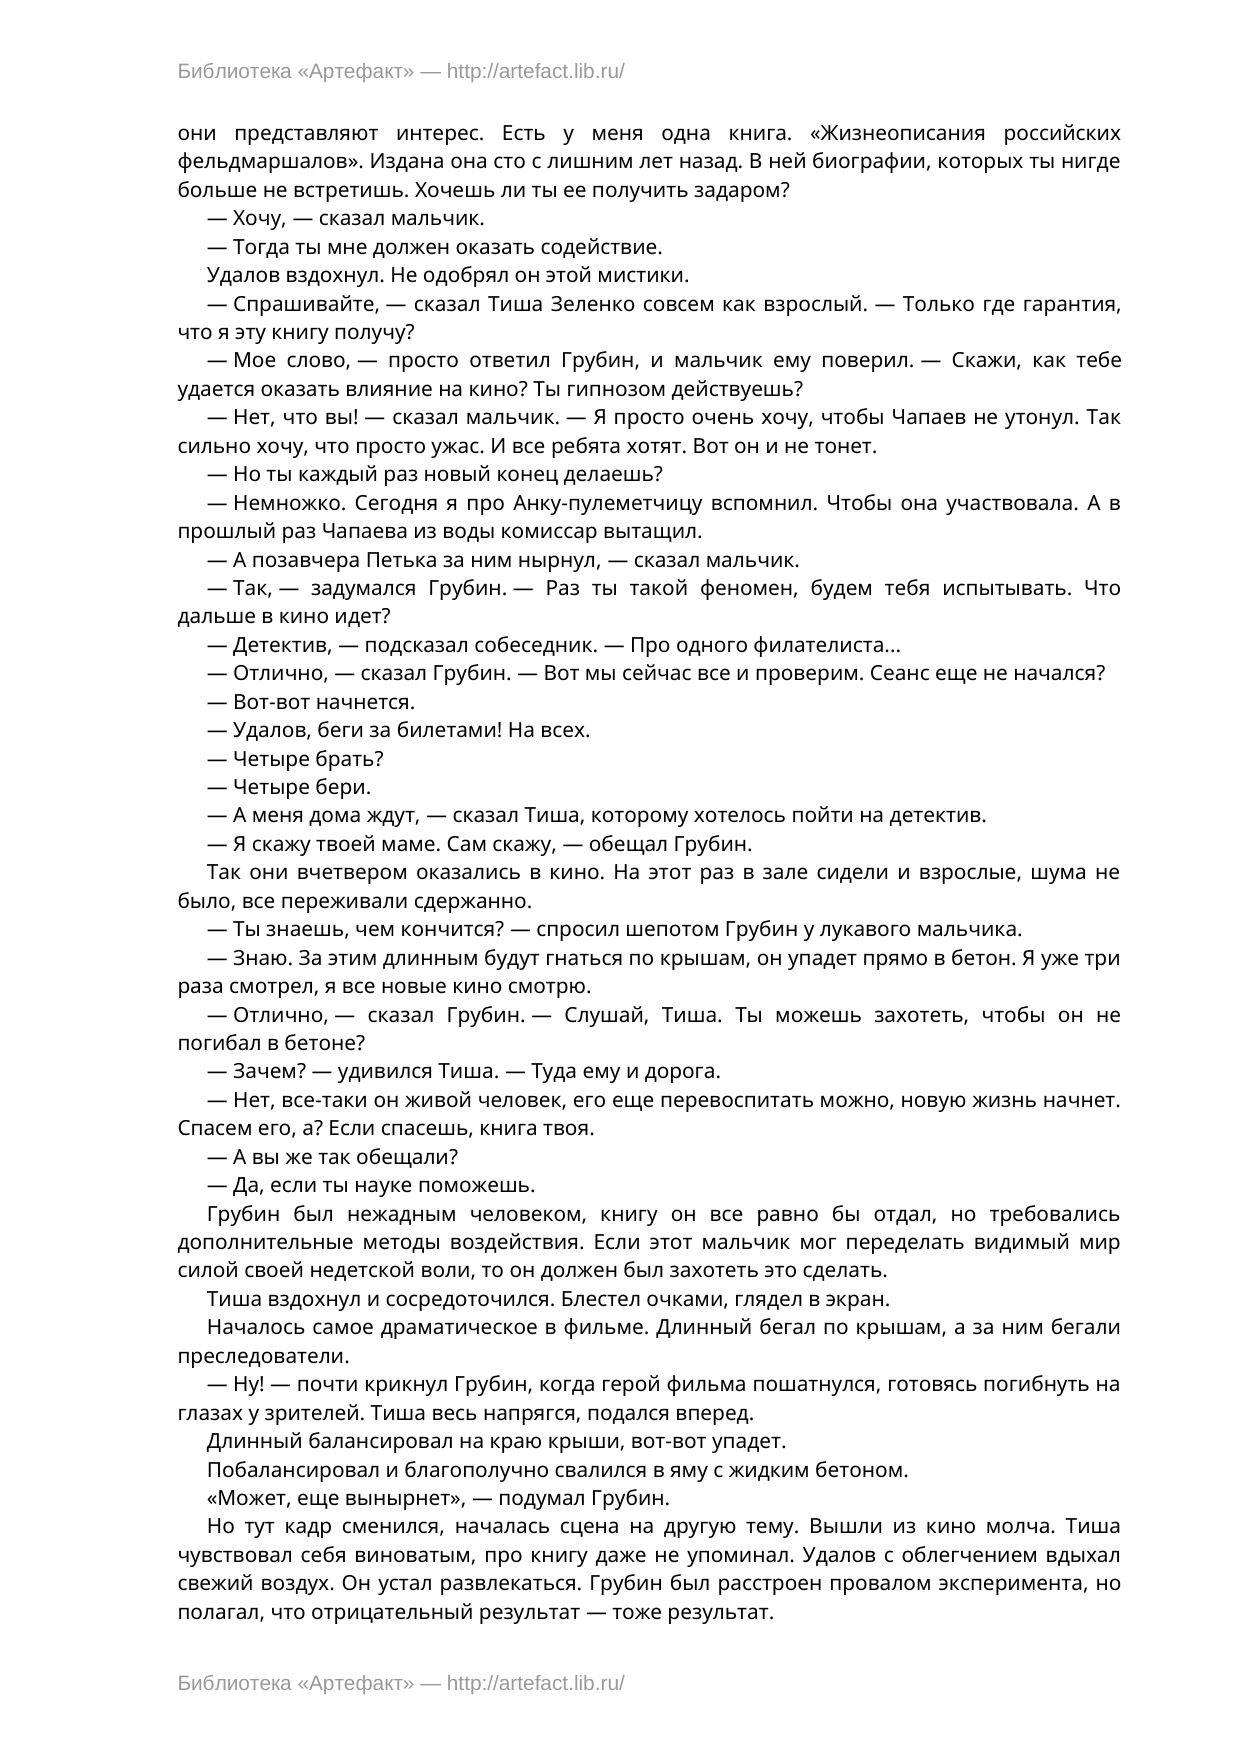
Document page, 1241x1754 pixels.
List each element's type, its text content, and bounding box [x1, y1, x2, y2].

text — Детектив, — подсказал собеседник. — Про одного филателиста... [177, 630, 1122, 658]
text — Но ты каждый раз новый конец делаешь? [177, 459, 1122, 488]
text — Ты знаешь, чем кончится? — спросил шепотом Грубин у лукавого мальчика. [177, 914, 1122, 943]
text — Тогда ты мне должен оказать содействие. [177, 232, 1122, 260]
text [177, 118, 1122, 203]
text Началось самое драматическое в фильме. Длинный бегал по крышам, а за ним бегали преследователи. [177, 1312, 1122, 1369]
text Длинный балансировал на краю крыши, вот-вот упадет. [177, 1426, 1122, 1455]
text — Спрашивайте, — сказал Тиша Зеленко совсем как взрослый. — Только где гарантия, что я эту книгу получу? [177, 289, 1122, 346]
text Но тут кадр сменился, началась сцена на другую тему. Вышли из кино молча. Тиша чувствовал себя виноватым, про книгу даже не упоминал. Удалов с облегчением вдыхал свежий воздух. Он устал развлекаться. Грубин был расстроен провалом эксперимента, но полагал, что отрицательный результат — тоже результат. [177, 1512, 1122, 1625]
text — А позавчера Петька за ним нырнул, — сказал мальчик. [177, 545, 1122, 573]
text — Нет, все-таки он живой человек, его еще перевоспитать можно, новую жизнь начнет. Спасем его, а? Если спасешь, книга твоя. [177, 1085, 1122, 1142]
text «Может, еще вынырнет», — подумал Грубин. [177, 1483, 1122, 1512]
text — Мое слово, — просто ответил Грубин, и мальчик ему поверил. — Скажи, как тебе удается оказать влияние на кино? Ты гипнозом действуешь? [177, 346, 1122, 402]
text — Хочу, — сказал мальчик. [177, 203, 1122, 232]
text — Да, если ты науке поможешь. [177, 1170, 1122, 1199]
text — Нет, что вы! — сказал мальчик. — Я просто очень хочу, чтобы Чапаев не утонул. Так сильно хочу, что просто ужас. И все ребята хотят. Вот он и не тонет. [177, 402, 1122, 459]
text — Отлично, — сказал Грубин. — Слушай, Тиша. Ты можешь захотеть, чтобы он не погибал в бетоне? [177, 1000, 1122, 1057]
text Побалансировал и благополучно свалился в яму с жидким бетоном. [177, 1455, 1122, 1483]
text Удалов вздохнул. Не одобрял он этой мистики. [177, 260, 1122, 289]
text — Ну! — почти крикнул Грубин, когда герой фильма пошатнулся, готовясь погибнуть на глазах у зрителей. Тиша весь напрягся, подался вперед. [177, 1369, 1122, 1426]
text — Четыре брать? [177, 744, 1122, 772]
text — Четыре бери. [177, 772, 1122, 801]
text — Отлично, — сказал Грубин. — Вот мы сейчас все и проверим. Сеанс еще не начался? [177, 658, 1122, 687]
text — Зачем? — удивился Тиша. — Туда ему и дорога. [177, 1057, 1122, 1085]
text — Удалов, беги за билетами! На всех. [177, 715, 1122, 744]
text — Я скажу твоей маме. Сам скажу, — обещал Грубин. [177, 829, 1122, 857]
text — Вот-вот начнется. [177, 687, 1122, 715]
text Тиша вздохнул и сосредоточился. Блестел очками, глядел в экран. [177, 1284, 1122, 1312]
text — А вы же так обещали? [177, 1142, 1122, 1170]
text — Знаю. За этим длинным будут гнаться по крышам, он упадет прямо в бетон. Я уже три раза смотрел, я все новые кино смотрю. [177, 943, 1122, 1000]
text Грубин был нежадным человеком, книгу он все равно бы отдал, но требовались дополнительные методы воздействия. Если этот мальчик мог переделать видимый мир силой своей недетской воли, то он должен был захотеть это сделать. [177, 1199, 1122, 1284]
text — Немножко. Сегодня я про Анку-пулеметчицу вспомнил. Чтобы она участвовала. А в прошлый раз Чапаева из воды комиссар вытащил. [177, 488, 1122, 545]
text Так они вчетвером оказались в кино. На этот раз в зале сидели и взрослые, шума не было, все переживали сдержанно. [177, 857, 1122, 914]
text — А меня дома ждут, — сказал Тиша, которому хотелось пойти на детектив. [177, 801, 1122, 829]
text — Так, — задумался Грубин. — Раз ты такой феномен, будем тебя испытывать. Что дальше в кино идет? [177, 573, 1122, 630]
